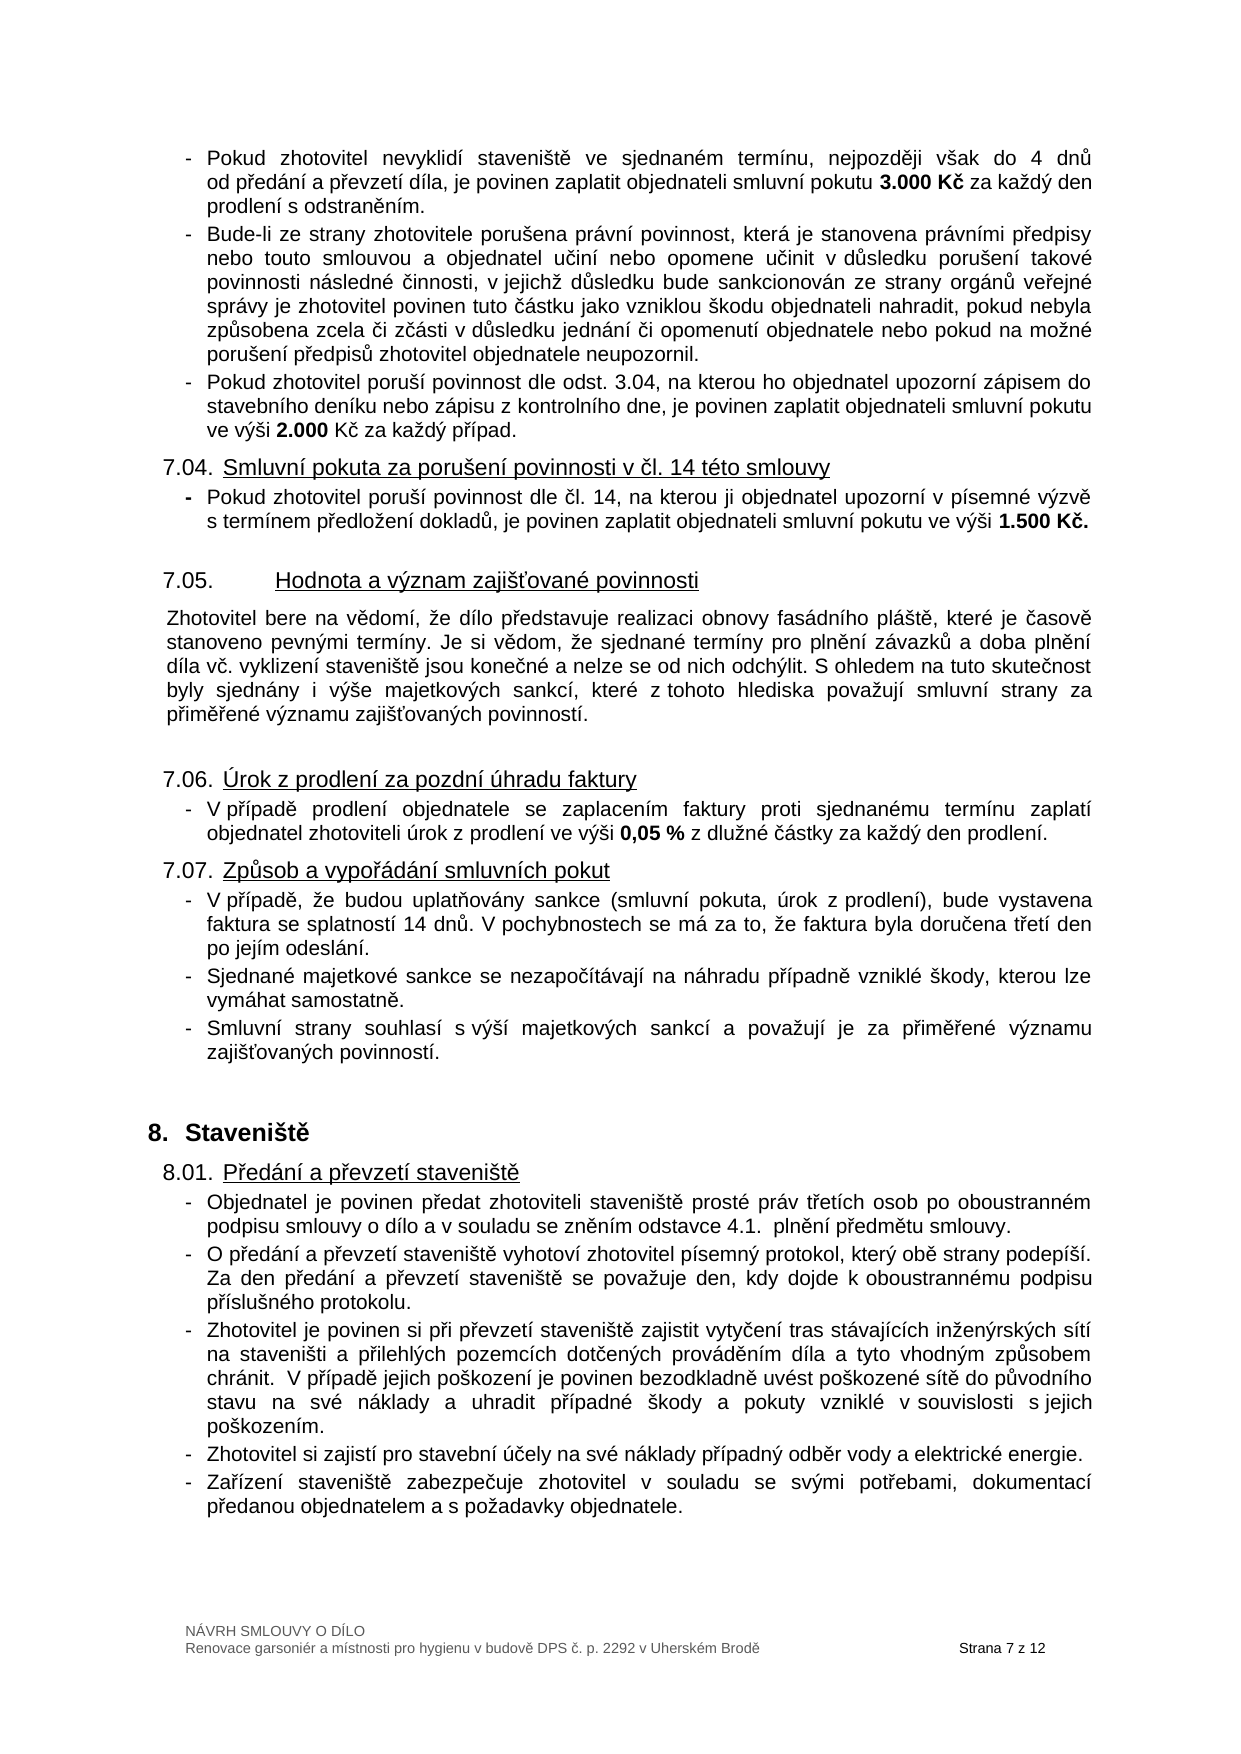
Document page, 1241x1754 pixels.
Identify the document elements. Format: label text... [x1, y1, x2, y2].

subtitle Způsob a vypořádání smluvních pokut [162, 857, 1093, 883]
text Zařízení staveniště zabezpečuje zhotovitel v souladu se svými potřebami, dokumentací předanou objednatelem a s požadavky objednatele. [185, 1470, 1093, 1518]
text V případě, že budou uplatňovány sankce (smluvní pokuta, úrok z prodlení), bude vystavena faktura se splatností 14 dnů. V pochybnostech se má za to, že faktura byla doručena třetí den po jejím odeslání. [185, 887, 1093, 959]
subtitle Hodnota a význam zajišťované povinnosti [162, 567, 1093, 593]
text Smluvní strany souhlasí s výší majetkových sankcí a považují je za přiměřené významu zajišťovaných povinností. [185, 1016, 1093, 1063]
text Sjednané majetkové sankce se nezapočítávají na náhradu případně vzniklé škody, kterou lze vymáhat samostatně. [185, 963, 1093, 1011]
text Pokud zhotovitel poruší povinnost dle čl. 14, na kterou ji objednatel upozorní v písemné výzvě s termínem předložení dokladů, je povinen zaplatit objednateli smluvní pokutu ve výši 1.500 Kč. [185, 484, 1093, 532]
subtitle Úrok z prodlení za pozdní úhradu faktury [162, 766, 1093, 792]
text Zhotovitel je povinen si při převzetí staveniště zajistit vytyčení tras stávajících inženýrských sítí na staveništi a přilehlých pozemcích dotčených prováděním díla a tyto vhodným způsobem chránit. V případě jejich poškození je povinen bezodkladně uvést poškozené sítě do původního stavu na své náklady a uhradit případné škody a pokuty vzniklé v souvislosti s jejich poškozením. [185, 1318, 1093, 1437]
subtitle Staveniště [148, 1118, 1093, 1146]
text Bude-li ze strany zhotovitele porušena právní povinnost, která je stanovena právními předpisy nebo touto smlouvou a objednatel učiní nebo opomene učinit v důsledku porušení takové povinnosti následné činnosti, v jejichž důsledku bude sankcionován ze strany orgánů veřejné správy je zhotovitel povinen tuto částku jako vzniklou škodu objednateli nahradit, pokud nebyla způsobena zcela či zčásti v důsledku jednání či opomenutí objednatele nebo pokud na možné porušení předpisů zhotovitel objednatele neupozornil. [185, 222, 1093, 365]
text Objednatel je povinen předat zhotoviteli staveniště prosté práv třetích osob po oboustranném podpisu smlouvy o dílo a v souladu se zněním odstavce 4.1. plnění předmětu smlouvy. [185, 1189, 1093, 1237]
text Zhotovitel si zajistí pro stavební účely na své náklady případný odběr vody a elektrické energie. [185, 1442, 1093, 1466]
text O předání a převzetí staveniště vyhotoví zhotovitel písemný protokol, který obě strany podepíší. Za den předání a převzetí staveniště se považuje den, kdy dojde k oboustrannému podpisu příslušného protokolu. [185, 1242, 1093, 1313]
subtitle Předání a převzetí staveniště [162, 1159, 1093, 1185]
text Pokud zhotovitel poruší povinnost dle odst. 3.04, na kterou ho objednatel upozorní zápisem do stavebního deníku nebo zápisu z kontrolního dne, je povinen zaplatit objednateli smluvní pokutu ve výši 2.000 Kč za každý případ. [185, 369, 1093, 441]
text Zhotovitel bere na vědomí, že dílo představuje realizaci obnovy fasádního pláště, které je časově stanoveno pevnými termíny. Je si vědom, že sjednané termíny pro plnění závazků a doba plnění díla vč. vyklizení staveniště jsou konečné a nelze se od nich odchýlit. S ohledem na tuto skutečnost byly sjednány i výše majetkových sankcí, které z tohoto hlediska považují smluvní strany za přiměřené významu zajišťovaných povinností. [166, 606, 1093, 725]
subtitle Smluvní pokuta za porušení povinnosti v čl. 14 této smlouvy [162, 454, 1093, 480]
text V případě prodlení objednatele se zaplacením faktury proti sjednanému termínu zaplatí objednatel zhotoviteli úrok z prodlení ve výši 0,05 % z dlužné částky za každý den prodlení. [185, 797, 1093, 844]
text Pokud zhotovitel nevyklidí staveniště ve sjednaném termínu, nejpozději však do 4 dnů od předání a převzetí díla, je povinen zaplatit objednateli smluvní pokutu 3.000 Kč za každý den prodlení s odstraněním. [185, 146, 1093, 217]
